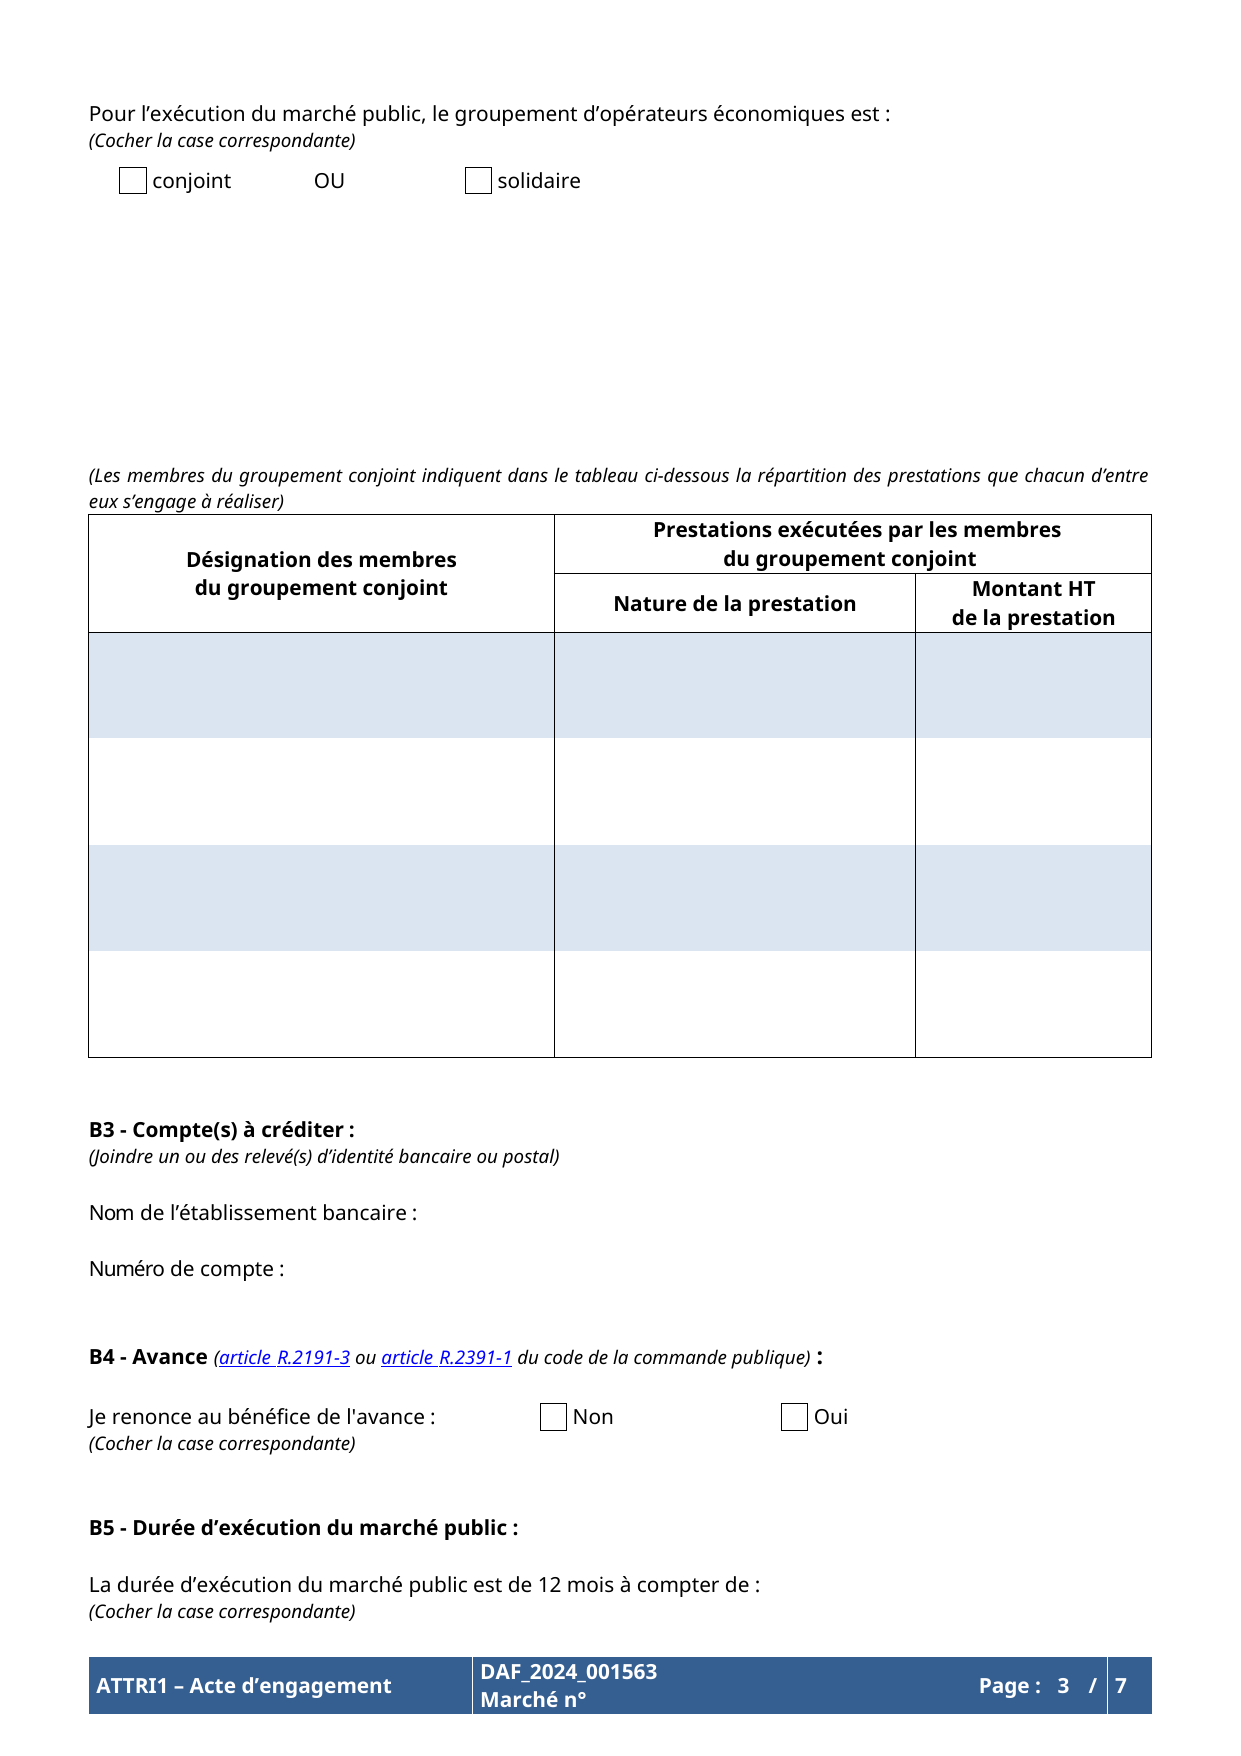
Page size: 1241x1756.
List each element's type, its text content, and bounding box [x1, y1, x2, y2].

table_header Désignation des membres du groupement conjoint [89, 515, 554, 632]
table_cell Montant HT de la prestation [916, 574, 1151, 632]
table_cell [555, 738, 915, 844]
text Nom de l’établissement bancaire : [89, 1198, 1152, 1226]
table_cell [555, 845, 915, 951]
table_cell [555, 633, 915, 738]
table_header Prestations exécutées par les membres du groupement conjoint [555, 515, 1151, 573]
text (Les membres du groupement conjoint indiquent dans le tableau ci-dessous la répartition des prestations que chacun d’entre eux s’engage à réaliser) [89, 463, 1152, 514]
text (Cocher la case correspondante) [89, 1598, 1152, 1624]
table_cell [89, 633, 554, 738]
table_cell [916, 845, 1151, 951]
table_cell [916, 633, 1151, 738]
text La durée d’exécution du marché public est de 12 mois à compter de : [89, 1570, 1152, 1598]
text (Joindre un ou des relevé(s) d’identité bancaire ou postal) [89, 1144, 1152, 1169]
table_cell [89, 738, 554, 844]
text conjoint OU solidaire [89, 166, 1152, 194]
table_cell [89, 845, 554, 951]
table_cell [916, 951, 1151, 1057]
text B4 - Avance (article R.2191-3 ou article R.2391-1 du code de la commande publique) : [89, 1340, 1152, 1371]
text (Cocher la case correspondante) [89, 1431, 1152, 1456]
text B5 - Durée d’exécution du marché public : [89, 1513, 1152, 1542]
table_cell [916, 738, 1151, 844]
text Pour l’exécution du marché public, le groupement d’opérateurs économiques est : [89, 99, 1152, 128]
text (Cocher la case correspondante) [89, 128, 1152, 153]
table_cell [555, 951, 915, 1057]
table_cell [89, 951, 554, 1057]
text B3 - Compte(s) à créditer : [89, 1115, 1152, 1144]
table_cell Nature de la prestation [555, 574, 915, 632]
text Numéro de compte : [89, 1254, 1152, 1283]
text Je renonce au bénéfice de l'avance : Non Oui [89, 1402, 1152, 1431]
